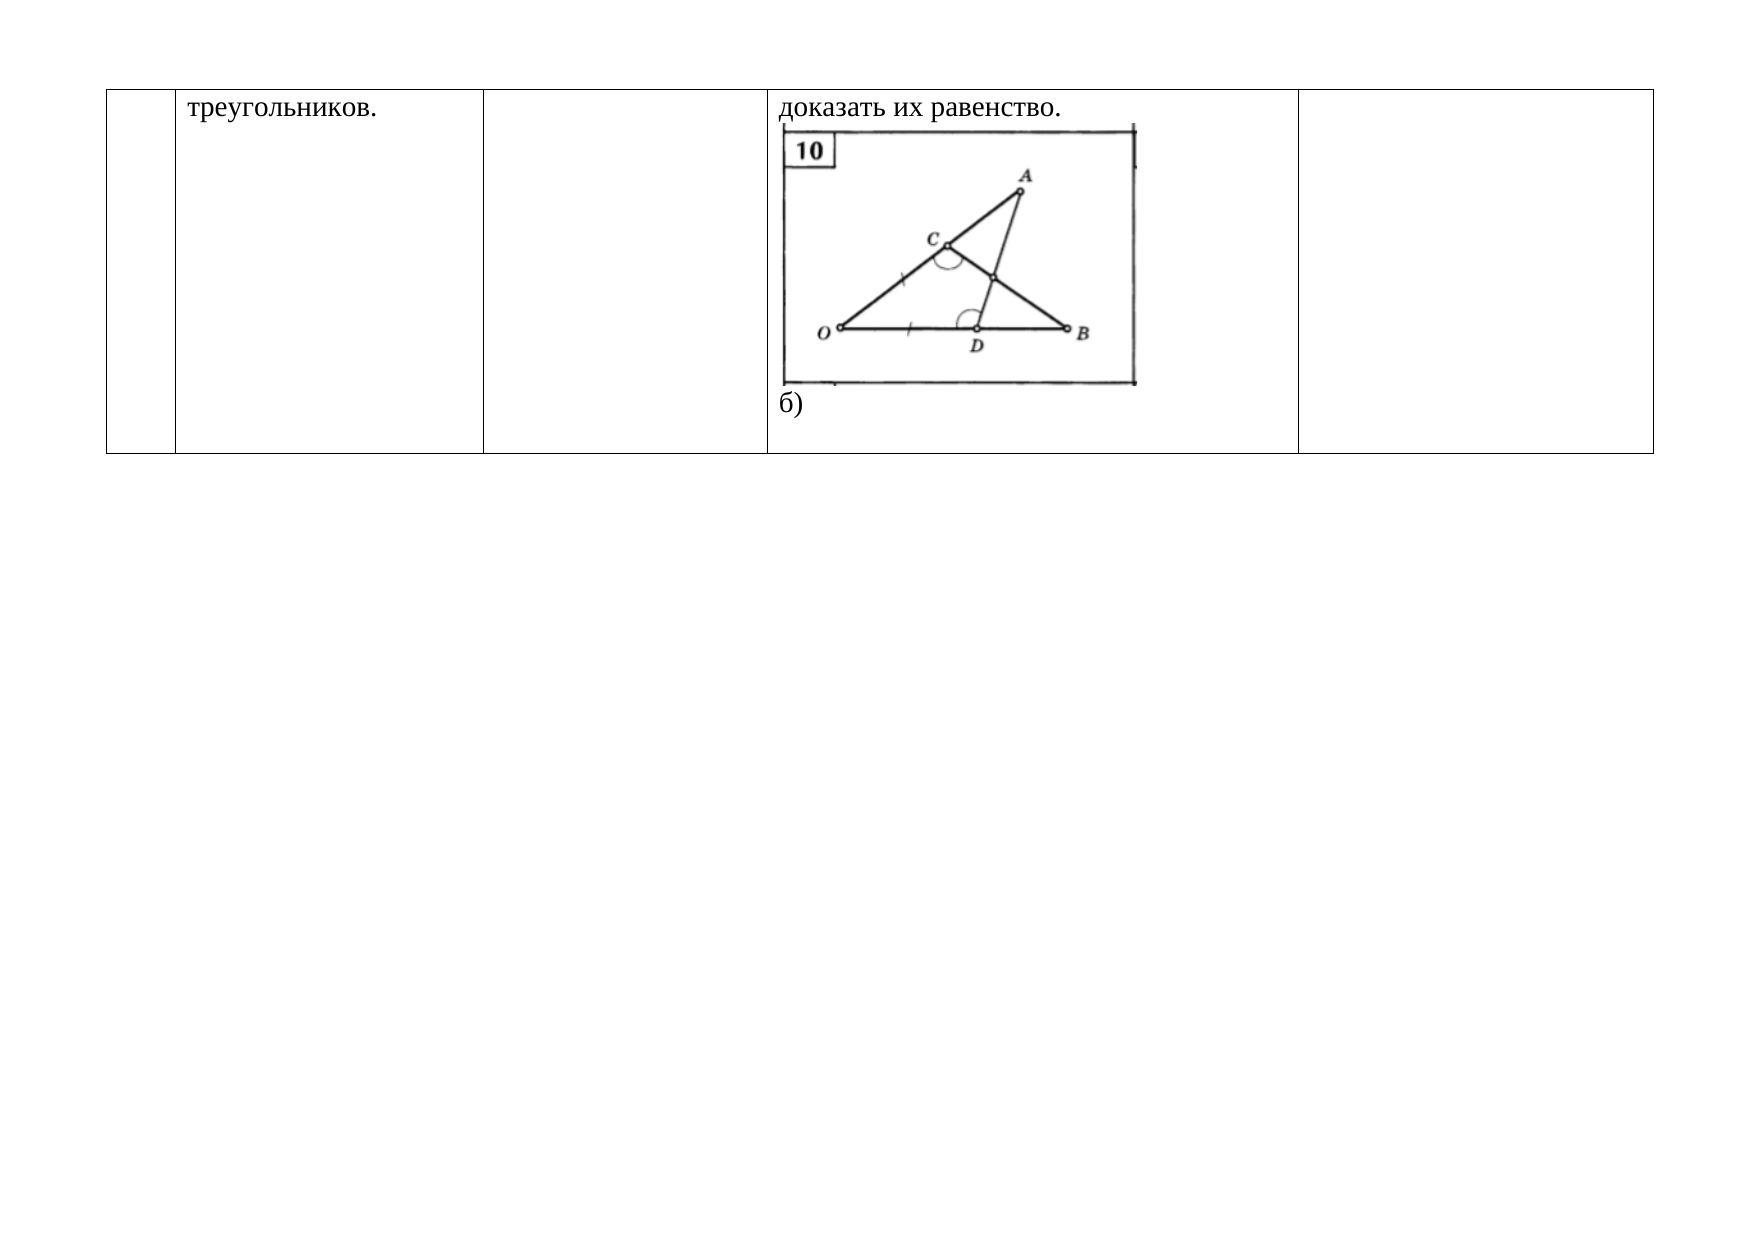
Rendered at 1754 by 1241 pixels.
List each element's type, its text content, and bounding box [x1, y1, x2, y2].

picture [778, 123, 1138, 386]
table_cell 8 [107, 90, 175, 453]
